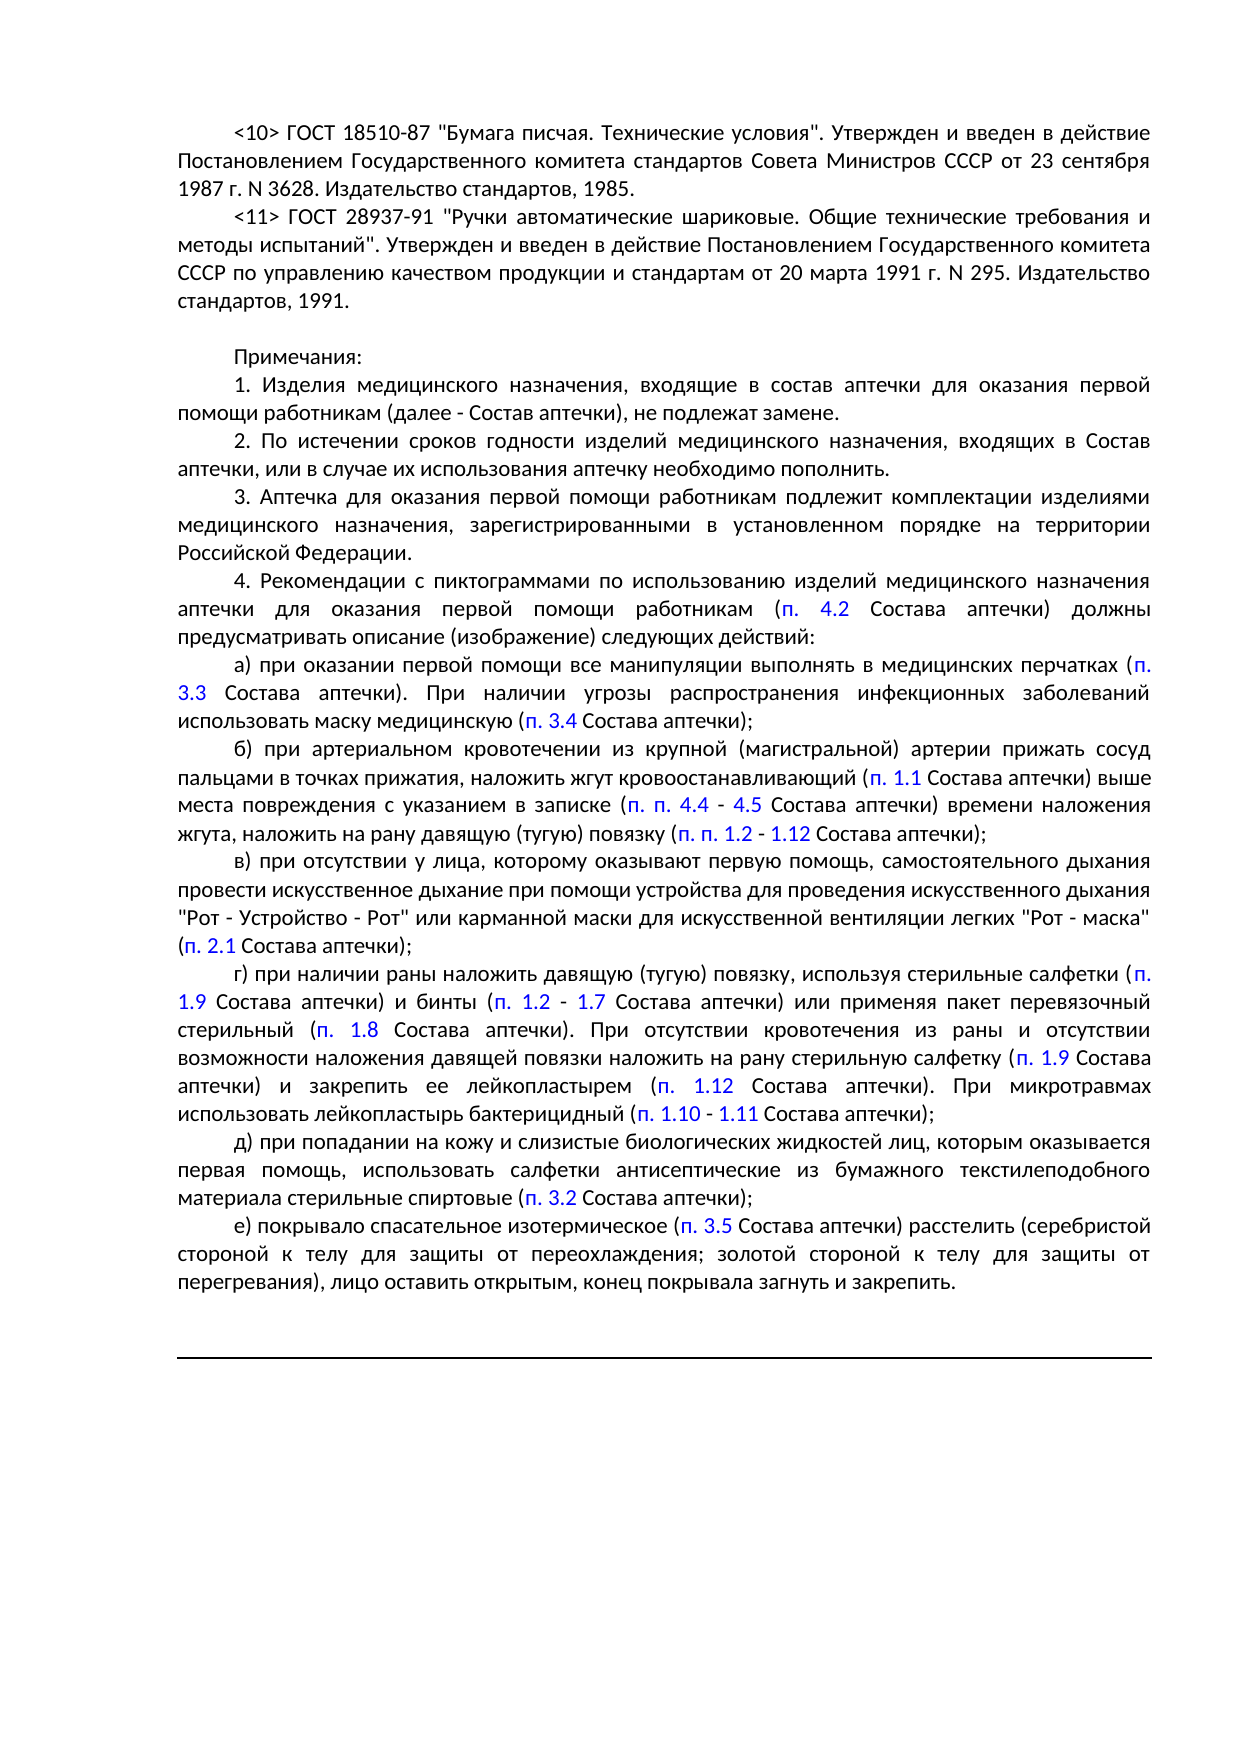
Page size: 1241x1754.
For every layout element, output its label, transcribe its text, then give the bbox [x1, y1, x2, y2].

text а) при оказании первой помощи все манипуляции выполнять в медицинских перчатках (п. 3.3 Состава аптечки). При наличии угрозы распространения инфекционных заболеваний использовать маску медицинскую (п. 3.4 Состава аптечки); [177, 651, 1152, 734]
text <11> ГОСТ 28937-91 "Ручки автоматические шариковые. Общие технические требования и методы испытаний". Утвержден и введен в действие Постановлением Государственного комитета СССР по управлению качеством продукции и стандартам от 20 марта 1991 г. N 295. Издательство стандартов, 1991. [177, 202, 1152, 314]
text в) при отсутствии у лица, которому оказывают первую помощь, самостоятельного дыхания провести искусственное дыхание при помощи устройства для проведения искусственного дыхания "Рот - Устройство - Рот" или карманной маски для искусственной вентиляции легких "Рот - маска" (п. 2.1 Состава аптечки); [177, 847, 1152, 959]
text б) при артериальном кровотечении из крупной (магистральной) артерии прижать сосуд пальцами в точках прижатия, наложить жгут кровоостанавливающий (п. 1.1 Состава аптечки) выше места повреждения с указанием в записке (п. п. 4.4 - 4.5 Состава аптечки) времени наложения жгута, наложить на рану давящую (тугую) повязку (п. п. 1.2 - 1.12 Состава аптечки); [177, 734, 1152, 847]
text <10> ГОСТ 18510-87 "Бумага писчая. Технические условия". Утвержден и введен в действие Постановлением Государственного комитета стандартов Совета Министров СССР от 23 сентября 1987 г. N 3628. Издательство стандартов, 1985. [177, 118, 1152, 202]
text 1. Изделия медицинского назначения, входящие в состав аптечки для оказания первой помощи работникам (далее - Состав аптечки), не подлежат замене. [177, 370, 1152, 426]
text е) покрывало спасательное изотермическое (п. 3.5 Состава аптечки) расстелить (серебристой стороной к телу для защиты от переохлаждения; золотой стороной к телу для защиты от перегревания), лицо оставить открытым, конец покрывала загнуть и закрепить. [177, 1211, 1152, 1295]
text г) при наличии раны наложить давящую (тугую) повязку, используя стерильные салфетки (п. 1.9 Состава аптечки) и бинты (п. 1.2 - 1.7 Состава аптечки) или применяя пакет перевязочный стерильный (п. 1.8 Состава аптечки). При отсутствии кровотечения из раны и отсутствии возможности наложения давящей повязки наложить на рану стерильную салфетку (п. 1.9 Состава аптечки) и закрепить ее лейкопластырем (п. 1.12 Состава аптечки). При микротравмах использовать лейкопластырь бактерицидный (п. 1.10 - 1.11 Состава аптечки); [177, 959, 1152, 1127]
text д) при попадании на кожу и слизистые биологических жидкостей лиц, которым оказывается первая помощь, использовать салфетки антисептические из бумажного текстилеподобного материала стерильные спиртовые (п. 3.2 Состава аптечки); [177, 1127, 1152, 1211]
text 2. По истечении сроков годности изделий медицинского назначения, входящих в Состав аптечки, или в случае их использования аптечку необходимо пополнить. [177, 426, 1152, 482]
text Примечания: [177, 342, 1152, 370]
text 3. Аптечка для оказания первой помощи работникам подлежит комплектации изделиями медицинского назначения, зарегистрированными в установленном порядке на территории Российской Федерации. [177, 482, 1152, 566]
text 4. Рекомендации с пиктограммами по использованию изделий медицинского назначения аптечки для оказания первой помощи работникам (п. 4.2 Состава аптечки) должны предусматривать описание (изображение) следующих действий: [177, 566, 1152, 651]
